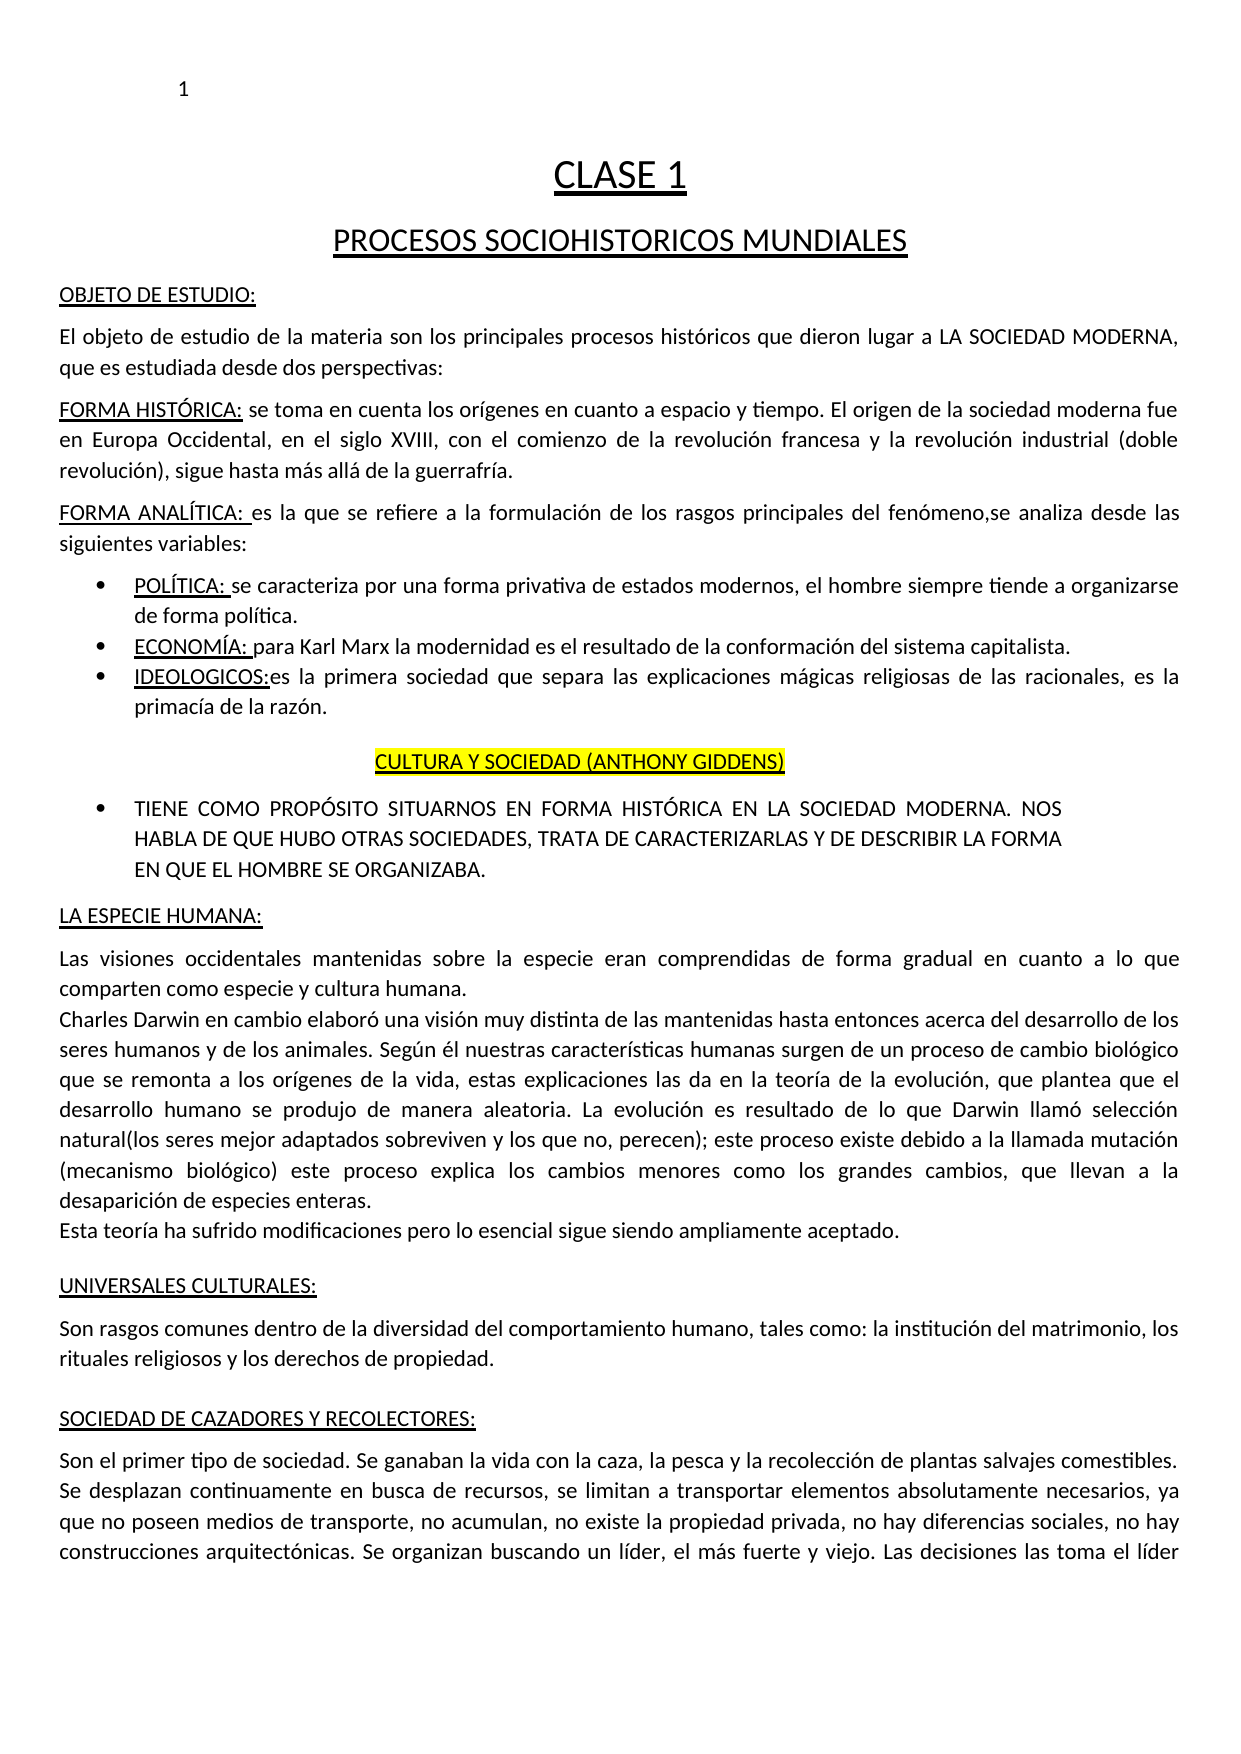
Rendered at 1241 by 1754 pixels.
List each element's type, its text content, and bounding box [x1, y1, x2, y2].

list IDEOLOGICOS:es la primera sociedad que separa las explicaciones mágicas religiosas de las racionales, es la primacía de la razón. [97, 662, 1181, 720]
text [59, 1446, 1181, 1565]
text CULTURA Y SOCIEDAD (ANTHONY GIDDENS) [97, 747, 1063, 776]
text FORMA ANALÍTICA: es la que se refiere a la formulación de los rasgos principales del fenómeno,se analiza desde las siguientes variables: [59, 498, 1181, 557]
text PROCESOS SOCIOHISTORICOS MUNDIALES [177, 219, 1063, 260]
text LA ESPECIE HUMANA: [59, 902, 1063, 930]
text El objeto de estudio de la materia son los principales procesos históricos que dieron lugar a LA SOCIEDAD MODERNA, que es estudiada desde dos perspectivas: [59, 322, 1181, 381]
text CLASE 1 [177, 148, 1063, 198]
list POLÍTICA: se caracteriza por una forma privativa de estados modernos, el hombre siempre tiende a organizarse de forma política. [97, 571, 1181, 630]
text Las visiones occidentales mantenidas sobre la especie eran comprendidas de forma gradual en cuanto a lo que comparten como especie y cultura humana. [59, 944, 1181, 1003]
text FORMA HISTÓRICA: se toma en cuenta los orígenes en cuanto a espacio y tiempo. El origen de la sociedad moderna fue en Europa Occidental, en el siglo XVIII, con el comienzo de la revolución francesa y la revolución industrial (doble revolución), sigue hasta más allá de la guerrafría. [59, 395, 1181, 484]
list TIENE COMO PROPÓSITO SITUARNOS EN FORMA HISTÓRICA EN LA SOCIEDAD MODERNA. NOS HABLA DE QUE HUBO OTRAS SOCIEDADES, TRATA DE CARACTERIZARLAS Y DE DESCRIBIR LA FORMA EN QUE EL HOMBRE SE ORGANIZABA. [97, 794, 1063, 883]
text SOCIEDAD DE CAZADORES Y RECOLECTORES: [59, 1404, 1063, 1432]
text Son rasgos comunes dentro de la diversidad del comportamiento humano, tales como: la institución del matrimonio, los rituales religiosos y los derechos de propiedad. [59, 1314, 1181, 1372]
text Esta teoría ha sufrido modificaciones pero lo esencial sigue siendo ampliamente aceptado. [59, 1216, 1181, 1244]
list ECONOMÍA: para Karl Marx la modernidad es el resultado de la conformación del sistema capitalista. [97, 632, 1181, 660]
text Charles Darwin en cambio elaboró una visión muy distinta de las mantenidas hasta entonces acerca del desarrollo de los seres humanos y de los animales. Según él nuestras características humanas surgen de un proceso de cambio biológico que se remonta a los orígenes de la vida, estas explicaciones las da en la teoría de la evolución, que plantea que el desarrollo humano se produjo de manera aleatoria. La evolución es resultado de lo que Darwin llamó selección natural(los seres mejor adaptados sobreviven y los que no, perecen); este proceso existe debido a la llamada mutación (mecanismo biológico) este proceso explica los cambios menores como los grandes cambios, que llevan a la desaparición de especies enteras. [59, 1005, 1181, 1214]
text OBJETO DE ESTUDIO: [59, 280, 1063, 308]
text UNIVERSALES CULTURALES: [59, 1271, 1063, 1299]
